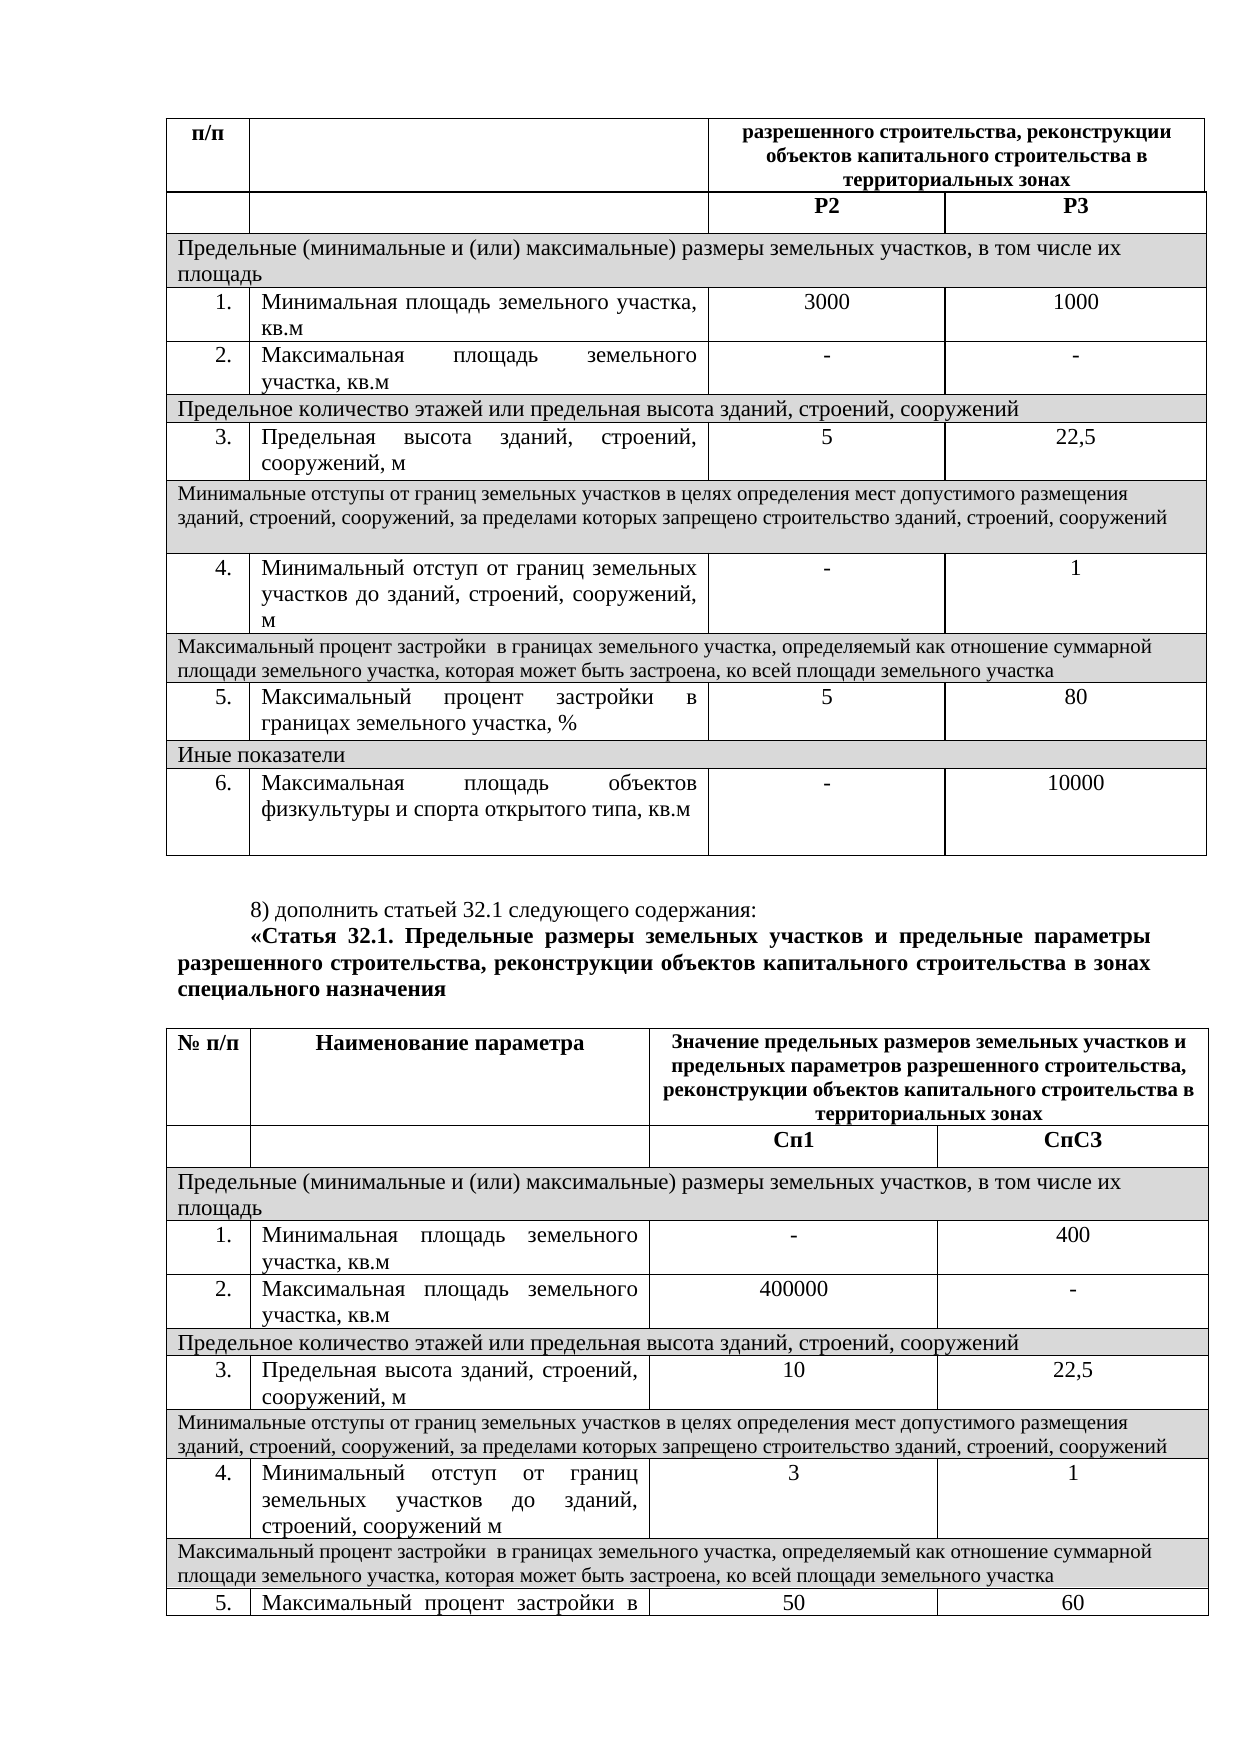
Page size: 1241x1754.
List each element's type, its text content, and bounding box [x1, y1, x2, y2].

table_cell Предельные (минимальные и (или) максимальные) размеры земельных участков, в том числе их площадь [167, 1168, 1208, 1220]
table_header Наименование параметра [251, 1029, 649, 1125]
table_cell [167, 683, 249, 740]
table_cell Минимальные отступы от границ земельных участков в целях определения мест допустимого размещения зданий, строений, сооружений, за пределами которых запрещено строительство зданий, строений, сооружений [167, 481, 1206, 553]
table_cell [250, 193, 708, 233]
table_cell 10 [650, 1356, 937, 1409]
table_cell Максимальный процент застройки в границах земельного участка, % [250, 683, 708, 740]
table_cell Максимальная площадь земельного участка, кв.м [250, 342, 708, 394]
table_cell Предельное количество этажей или предельная высота зданий, строений, сооружений [167, 395, 1206, 422]
table_cell Минимальный отступ от границ земельных участков до зданий, строений, сооружений м [251, 1459, 649, 1538]
table_cell 22,5 [946, 423, 1206, 479]
table_cell - [709, 554, 944, 633]
table_cell Р2 [709, 193, 944, 233]
table_cell Минимальные отступы от границ земельных участков в целях определения мест допустимого размещения зданий, строений, сооружений, за пределами которых запрещено строительство зданий, строений, сооружений [167, 1410, 1208, 1458]
table_cell 5 [709, 683, 944, 740]
table_cell 400 [938, 1221, 1208, 1274]
table_cell Р3 [946, 193, 1206, 233]
table_cell Предельная высота зданий, строений, сооружений, м [250, 423, 708, 479]
table_cell 1000 [946, 288, 1206, 341]
table_cell [167, 342, 249, 394]
table_cell СпСЗ [938, 1126, 1208, 1167]
table_cell 50 [650, 1589, 937, 1615]
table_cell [251, 1589, 649, 1615]
table_cell 5 [709, 423, 944, 479]
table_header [709, 119, 1204, 191]
table_cell 22,5 [938, 1356, 1208, 1409]
text 8) дополнить статьей 32.1 следующего содержания: [177, 896, 1152, 922]
table_cell Иные показатели [167, 741, 1206, 768]
table_cell Максимальная площадь объектов физкультуры и спорта открытого типа, кв.м [250, 769, 708, 855]
table_cell Предельная высота зданий, строений, сооружений, м [251, 1356, 649, 1409]
table_cell Сп1 [650, 1126, 937, 1167]
table_cell Предельное количество этажей или предельная высота зданий, строений, сооружений [167, 1329, 1208, 1355]
table_header № п/п [167, 1029, 250, 1125]
table_cell 10000 [946, 769, 1206, 855]
table_cell [167, 554, 249, 633]
table_cell [167, 769, 249, 855]
table_cell [251, 1126, 649, 1167]
table_cell 1 [938, 1459, 1208, 1538]
table_cell Максимальная площадь земельного участка, кв.м [251, 1275, 649, 1328]
table_cell Минимальный отступ от границ земельных участков до зданий, строений, сооружений, м [250, 554, 708, 633]
table_cell [167, 1221, 250, 1274]
text «Статья 32.1. Предельные размеры земельных участков и предельные параметры разрешенного строительства, реконструкции объектов капитального строительства в зонах специального назначения [177, 922, 1152, 1001]
table_cell 3000 [709, 288, 944, 341]
table_cell [167, 423, 249, 479]
table_cell Максимальный процент застройки в границах земельного участка, определяемый как отношение суммарной площади земельного участка, которая может быть застроена, ко всей площади земельного участка [167, 634, 1206, 682]
table_cell Предельные (минимальные и (или) максимальные) размеры земельных участков, в том числе их площадь [167, 234, 1206, 287]
table_cell [167, 193, 249, 233]
table_cell 3 [650, 1459, 937, 1538]
table_cell 60 [938, 1589, 1208, 1615]
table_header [250, 119, 708, 191]
table_cell 80 [946, 683, 1206, 740]
table_cell Максимальный процент застройки в границах земельного участка, определяемый как отношение суммарной площади земельного участка, которая может быть застроена, ко всей площади земельного участка [167, 1539, 1208, 1587]
table_cell Минимальная площадь земельного участка, кв.м [250, 288, 708, 341]
table_cell - [709, 342, 944, 394]
table_cell [167, 1589, 250, 1615]
table_cell [167, 1275, 250, 1328]
table_cell Минимальная площадь земельного участка, кв.м [251, 1221, 649, 1274]
table_cell - [709, 769, 944, 855]
table_cell 400000 [650, 1275, 937, 1328]
table_cell - [938, 1275, 1208, 1328]
table_cell [167, 1459, 250, 1538]
table_cell [167, 1126, 250, 1167]
table_cell [167, 1356, 250, 1409]
table_cell 1 [946, 554, 1206, 633]
table_cell - [946, 342, 1206, 394]
table_cell - [650, 1221, 937, 1274]
table_header № п/п [167, 119, 249, 191]
table_cell [167, 288, 249, 341]
